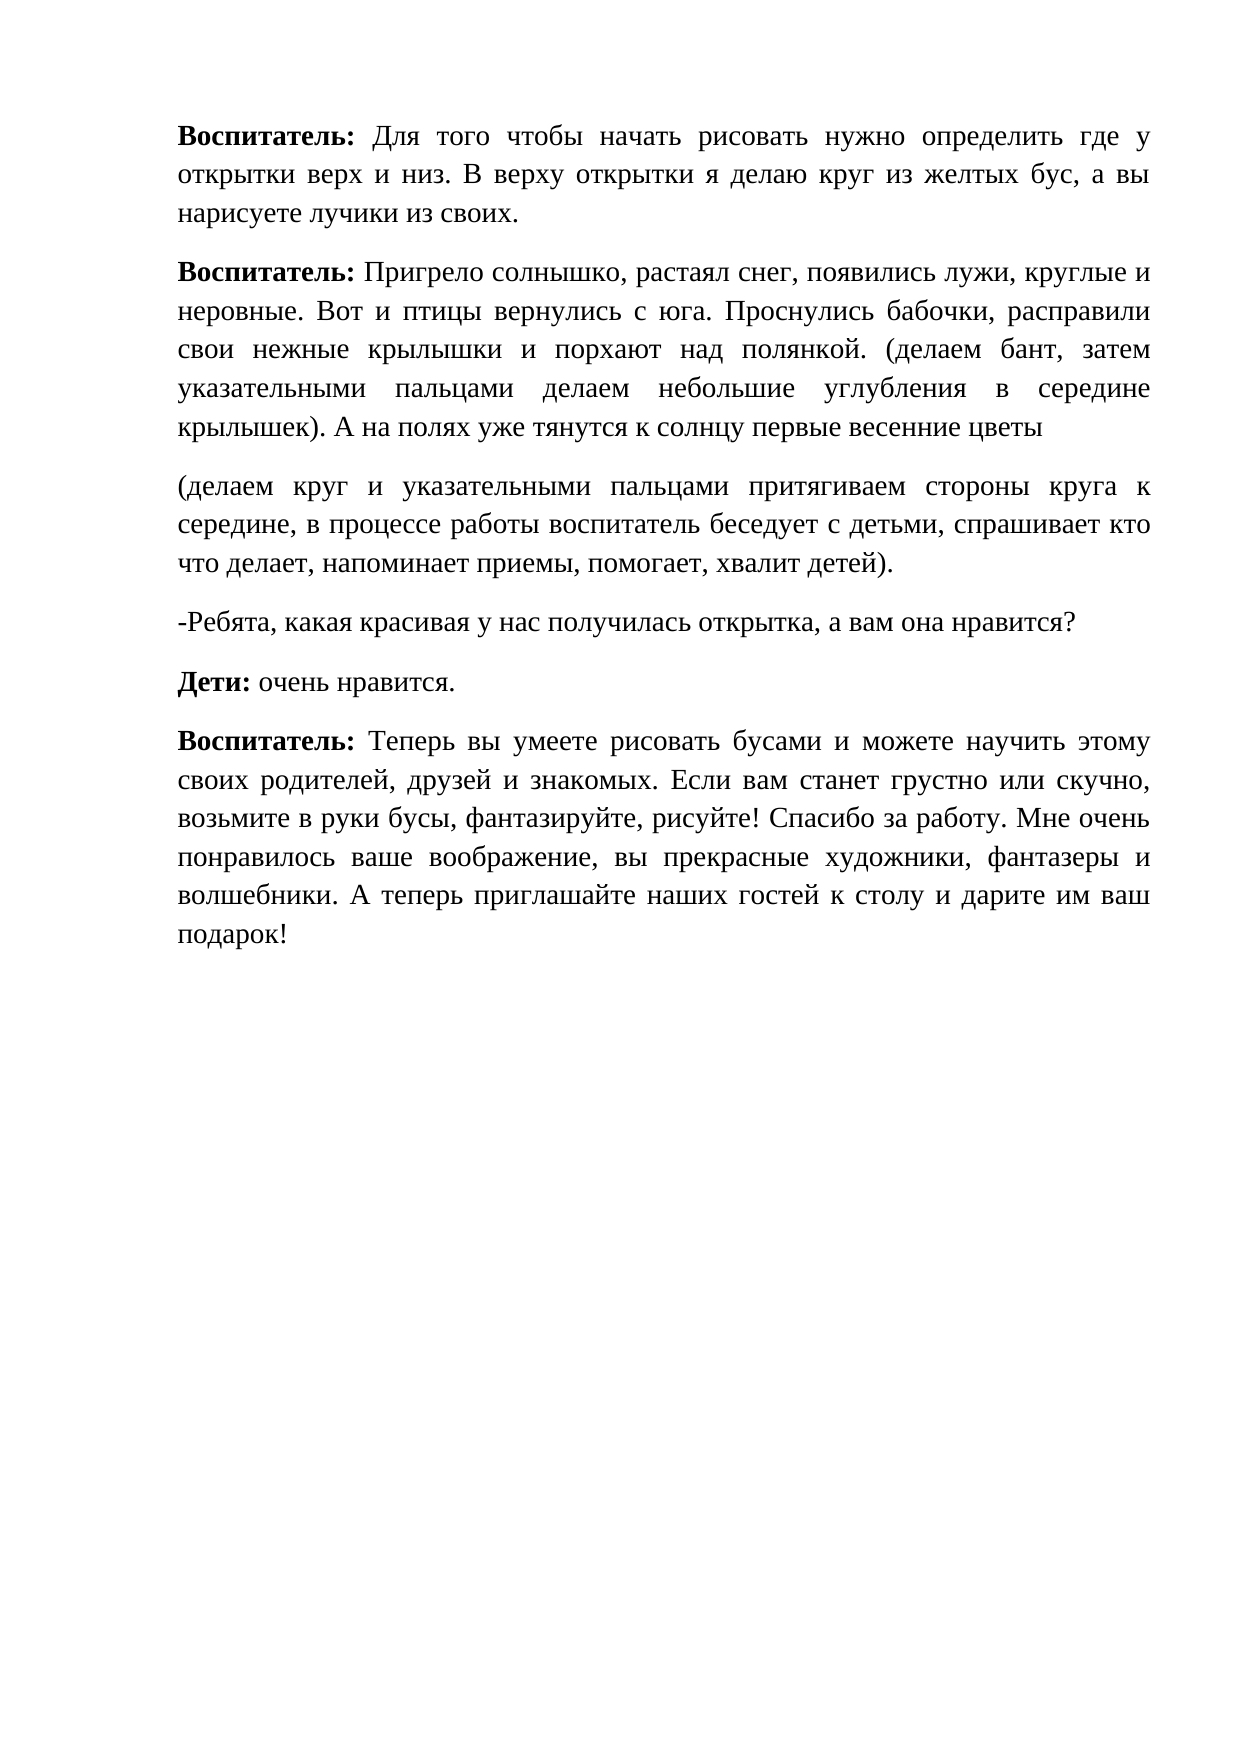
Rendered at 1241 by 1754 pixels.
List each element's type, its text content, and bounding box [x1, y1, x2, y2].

text Воспитатель: Для того чтобы начать рисовать нужно определить где у открытки верх и низ. В верху открытки я делаю круг из желтых бус, а вы нарисуете лучики из своих. [177, 118, 1152, 229]
text Воспитатель: Теперь вы умеете рисовать бусами и можете научить этому своих родителей, друзей и знакомых. Если вам станет грустно или скучно, возьмите в руки бусы, фантазируйте, рисуйте! Спасибо за работу. Мне очень понравилось ваше воображение, вы прекрасные художники, фантазеры и волшебники. А теперь приглашайте наших гостей к столу и дарите им ваш подарок! [177, 723, 1152, 949]
text Дети: очень нравится. [177, 664, 1152, 697]
text -Ребята, какая красивая у нас получилась открытка, а вам она нравится? [177, 604, 1152, 638]
text (делаем круг и указательными пальцами притягиваем стороны круга к середине, в процессе работы воспитатель беседует с детьми, спрашивает кто что делает, напоминает приемы, помогает, хвалит детей). [177, 468, 1152, 579]
text Воспитатель: Пригрело солнышко, растаял снег, появились лужи, круглые и неровные. Вот и птицы вернулись с юга. Проснулись бабочки, расправили свои нежные крылышки и порхают над полянкой. (делаем бант, затем указательными пальцами делаем небольшие углубления в середине крылышек). А на полях уже тянутся к солнцу первые весенние цветы [177, 254, 1152, 442]
